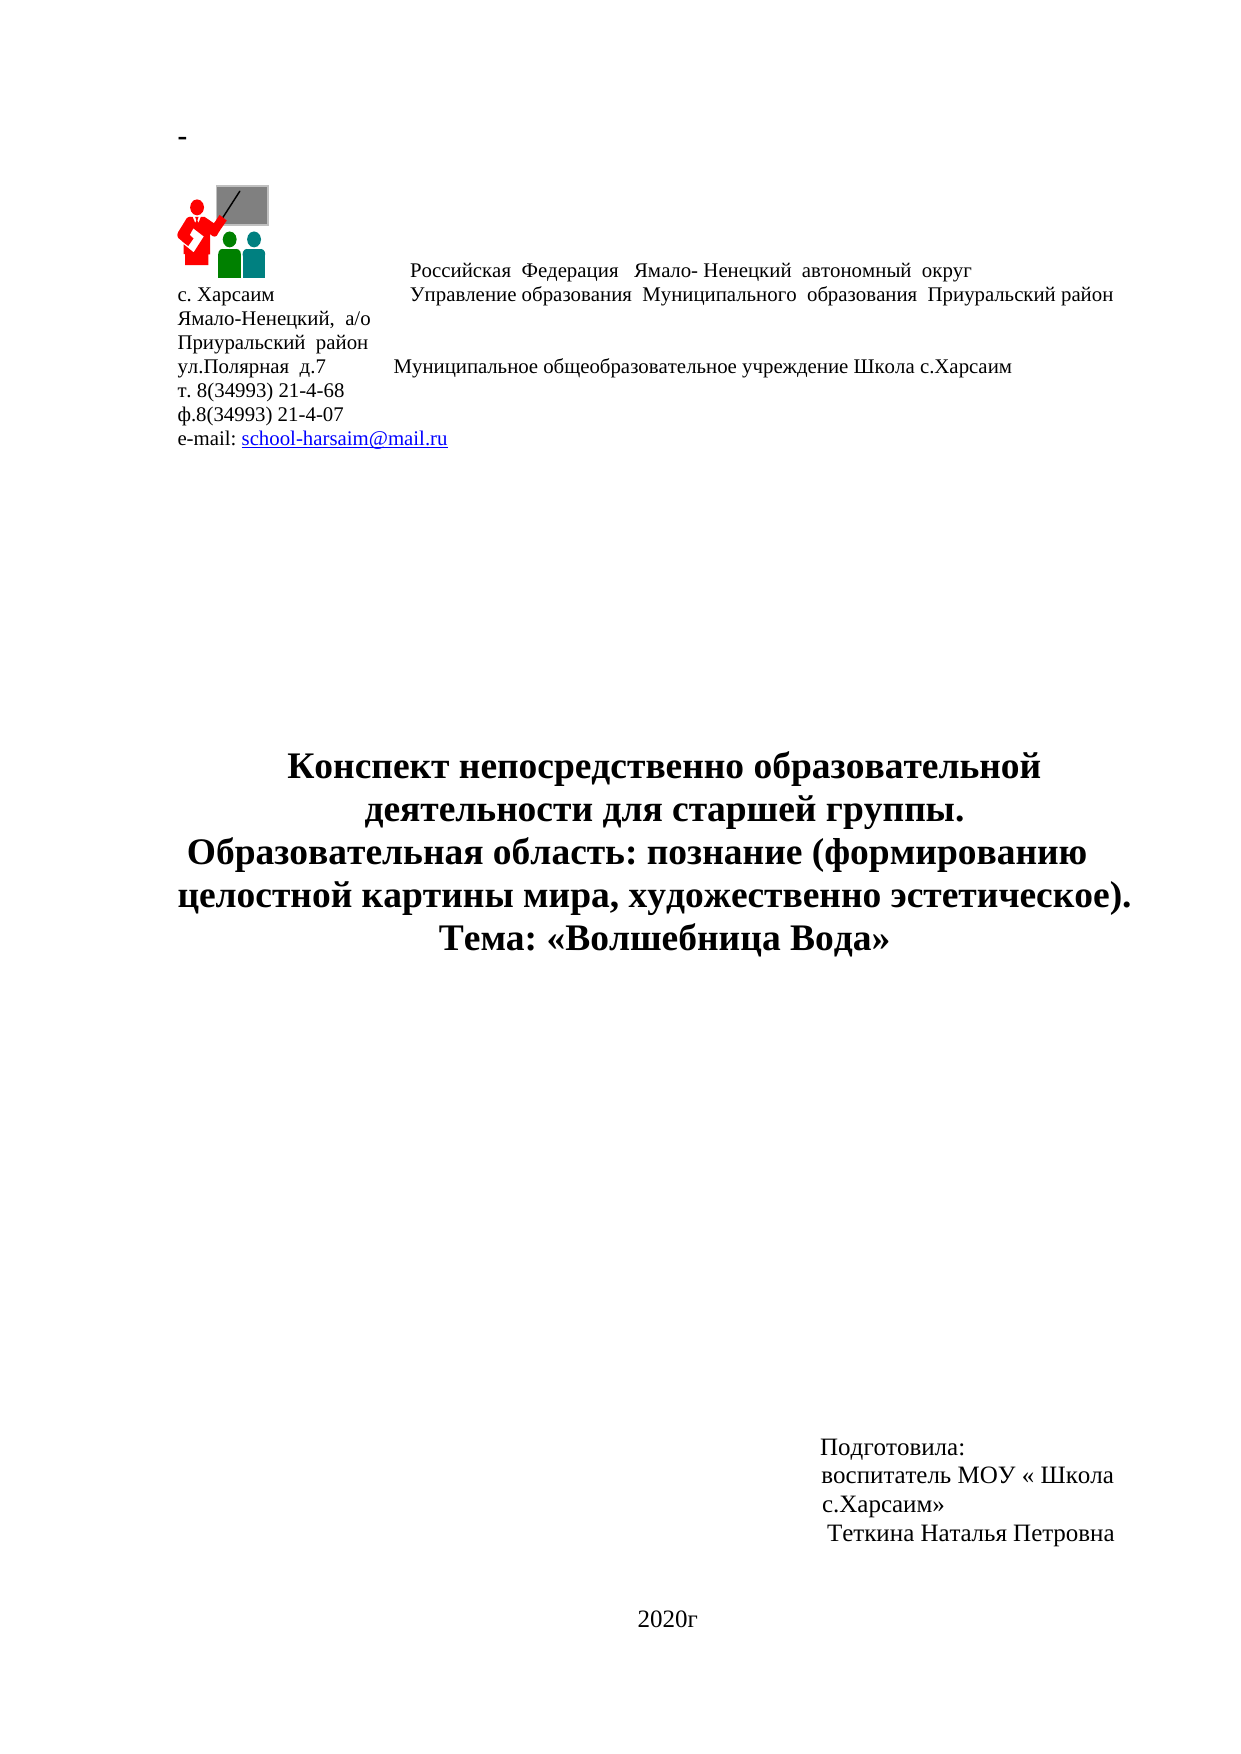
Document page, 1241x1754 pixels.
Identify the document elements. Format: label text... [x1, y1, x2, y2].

text Ямало-Ненецкий, а/о [177, 306, 1152, 330]
text Конспект непосредственно образовательной деятельности для старшей группы. [177, 743, 1152, 829]
text Приуральский район [177, 330, 1152, 354]
text 2020г [177, 1604, 1152, 1633]
text Теткина Наталья Петровна [177, 1518, 1152, 1547]
text Образовательная область: познание (формированию целостной картины мира, художественно эстетическое). [177, 829, 1152, 916]
text Тема: «Волшебница Вода» [177, 916, 1152, 959]
text ф.8(34993) 21-4-07 [177, 402, 1152, 426]
text Подготовила: [177, 1432, 1152, 1461]
text e-mail: school-harsaim@mail.ru [177, 426, 1152, 450]
text - [177, 118, 1152, 152]
text с. Харсаим Управление образования Муниципального образования Приуральский район [177, 282, 1152, 306]
text Российская Федерация Ямало- Ненецкий автономный округ [177, 185, 1152, 282]
text воспитатель МОУ « Школа [177, 1461, 1152, 1489]
text т. 8(34993) 21-4-68 [177, 378, 1152, 402]
text с.Харсаим» [177, 1489, 1152, 1518]
text ул.Полярная д.7 Муниципальное общеобразовательное учреждение Школа с.Харсаим [177, 354, 1152, 378]
